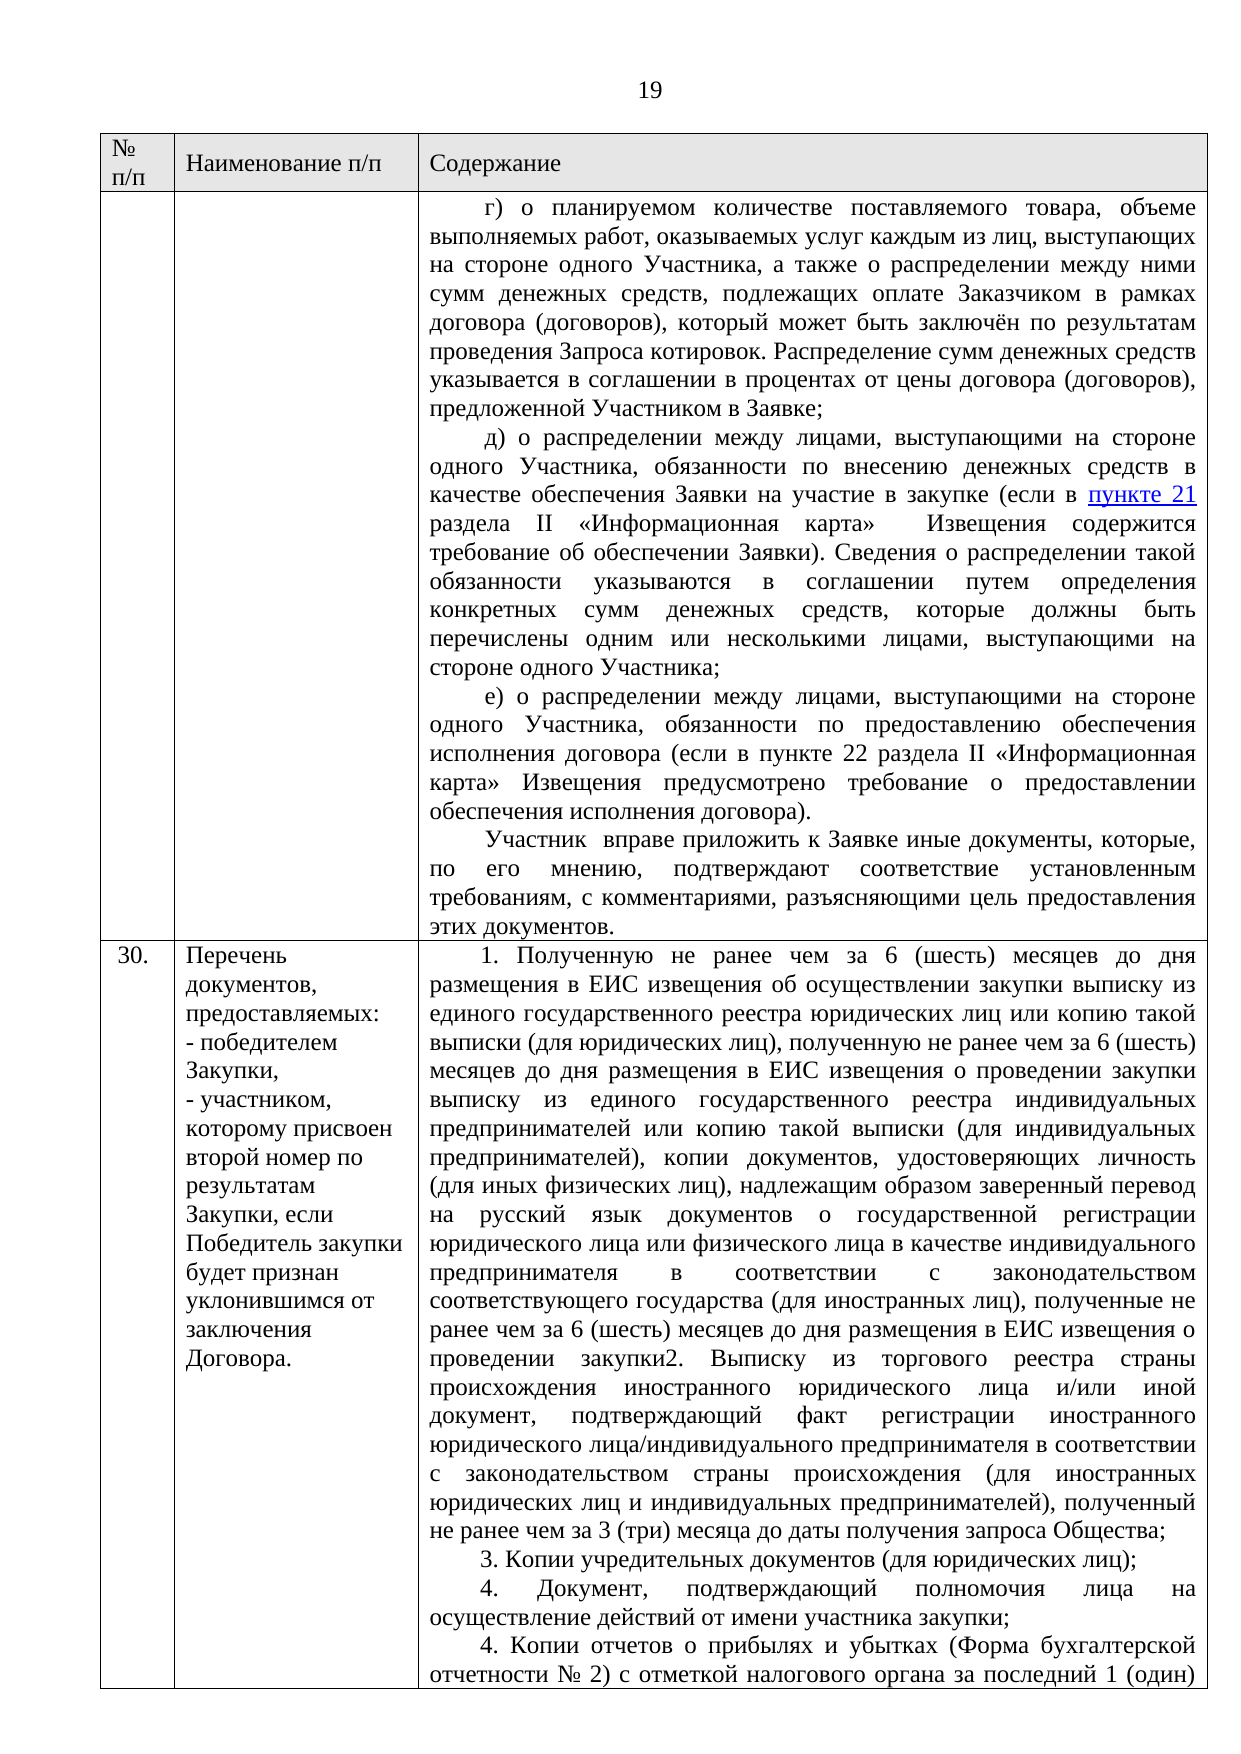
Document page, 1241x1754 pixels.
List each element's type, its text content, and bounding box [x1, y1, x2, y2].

table_cell [101, 192, 174, 939]
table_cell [175, 192, 418, 939]
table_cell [419, 941, 1207, 1688]
table_header Содержание [419, 134, 1207, 191]
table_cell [175, 941, 418, 1688]
table_header № п/п [101, 134, 174, 191]
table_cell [419, 192, 1207, 939]
table_header Наименование п/п [175, 134, 418, 191]
table_cell [101, 941, 174, 1688]
